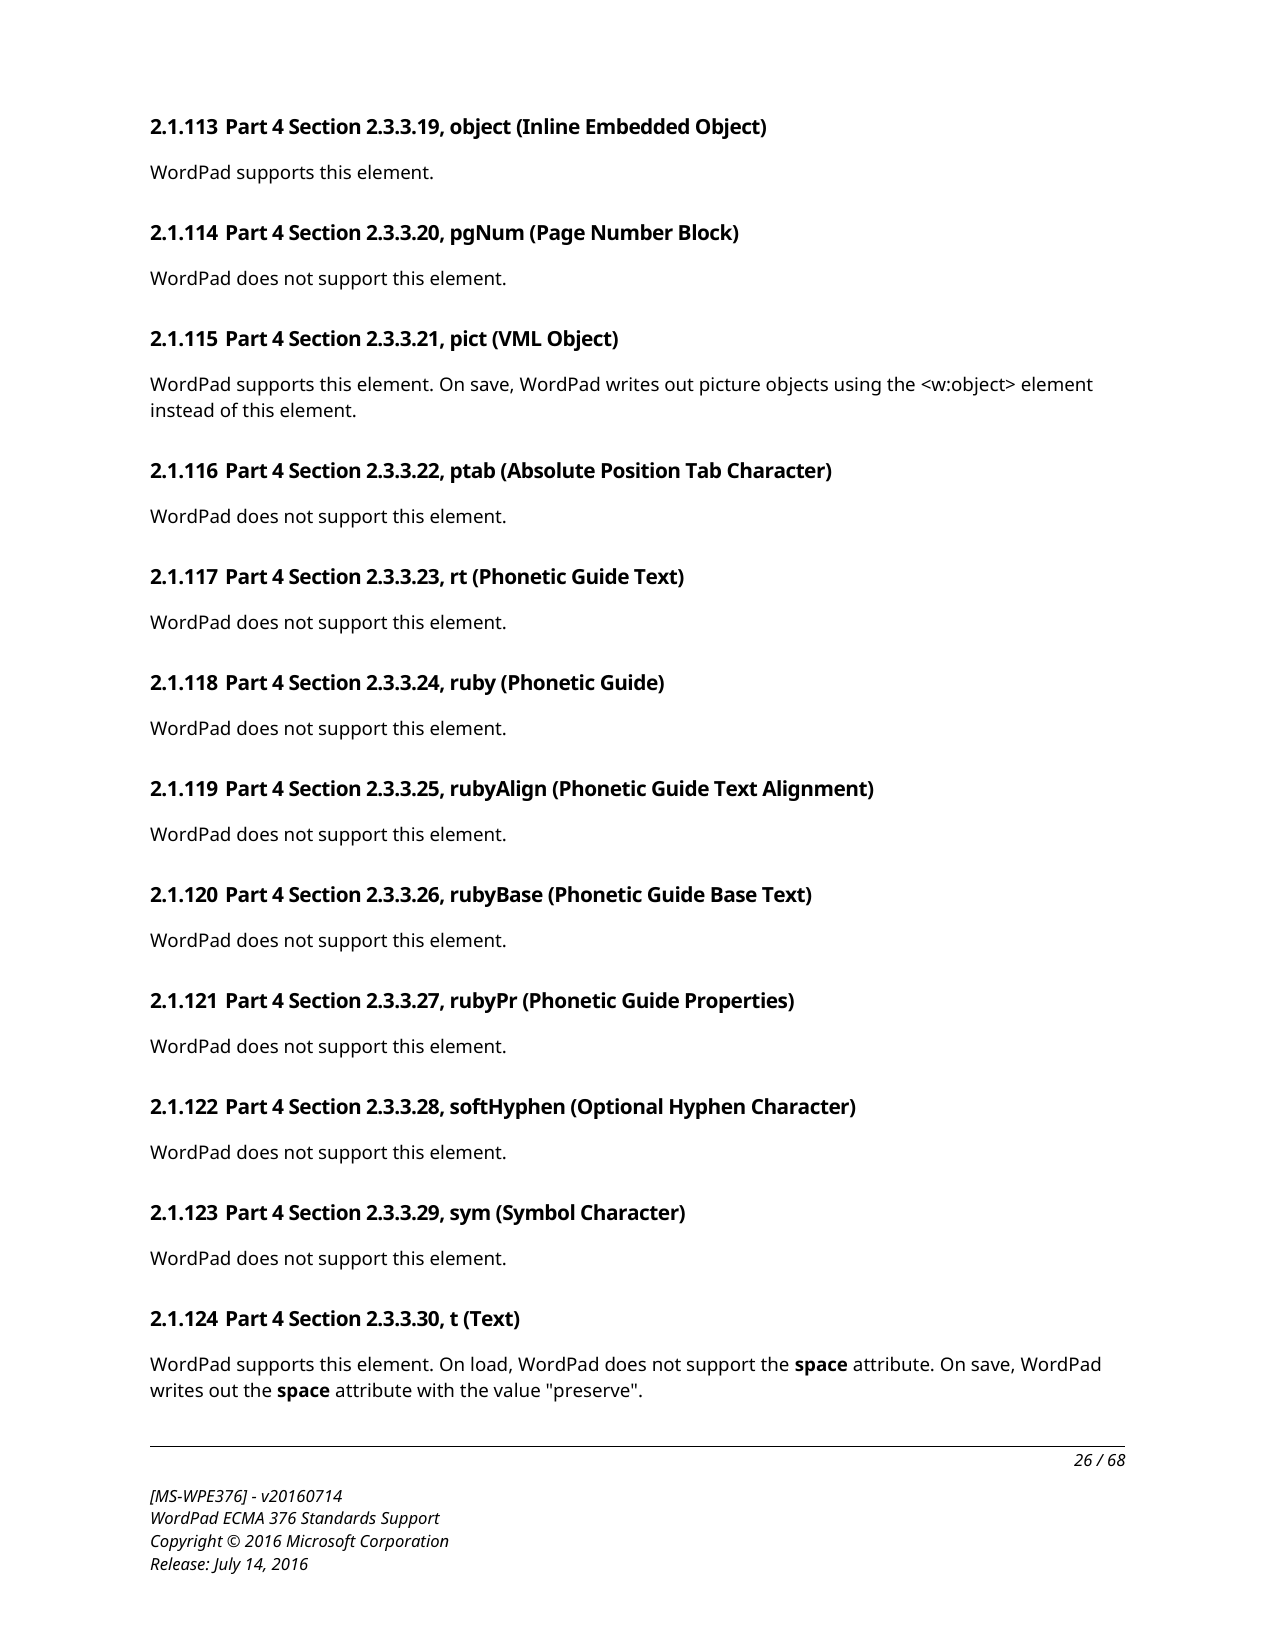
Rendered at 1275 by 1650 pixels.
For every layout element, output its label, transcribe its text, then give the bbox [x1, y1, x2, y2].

subtitle Part 4 Section 2.3.3.23, rt (Phonetic Guide Text) [150, 562, 1125, 591]
text WordPad supports this element. On load, WordPad does not support the space attribute. On save, WordPad writes out the space attribute with the value "preserve". [150, 1352, 1125, 1403]
text WordPad does not support this element. [150, 821, 1125, 847]
subtitle Part 4 Section 2.3.3.27, rubyPr (Phonetic Guide Properties) [150, 986, 1125, 1015]
subtitle Part 4 Section 2.3.3.29, sym (Symbol Character) [150, 1198, 1125, 1227]
subtitle Part 4 Section 2.3.3.24, ruby (Phonetic Guide) [150, 668, 1125, 697]
text WordPad supports this element. On save, WordPad writes out picture objects using the <w:object> element instead of this element. [150, 372, 1125, 423]
text WordPad does not support this element. [150, 503, 1125, 529]
text WordPad does not support this element. [150, 609, 1125, 635]
text WordPad supports this element. [150, 160, 1125, 185]
text WordPad does not support this element. [150, 266, 1125, 291]
subtitle Part 4 Section 2.3.3.22, ptab (Absolute Position Tab Character) [150, 456, 1125, 484]
text WordPad does not support this element. [150, 715, 1125, 741]
text WordPad does not support this element. [150, 1033, 1125, 1059]
subtitle Part 4 Section 2.3.3.28, softHyphen (Optional Hyphen Character) [150, 1092, 1125, 1121]
text WordPad does not support this element. [150, 1246, 1125, 1271]
subtitle Part 4 Section 2.3.3.20, pgNum (Page Number Block) [150, 218, 1125, 247]
subtitle Part 4 Section 2.3.3.19, object (Inline Embedded Object) [150, 112, 1125, 141]
subtitle Part 4 Section 2.3.3.25, rubyAlign (Phonetic Guide Text Alignment) [150, 774, 1125, 803]
text WordPad does not support this element. [150, 1139, 1125, 1165]
text WordPad does not support this element. [150, 927, 1125, 953]
subtitle Part 4 Section 2.3.3.30, t (Text) [150, 1304, 1125, 1333]
subtitle Part 4 Section 2.3.3.21, pict (VML Object) [150, 324, 1125, 353]
subtitle Part 4 Section 2.3.3.26, rubyBase (Phonetic Guide Base Text) [150, 880, 1125, 909]
